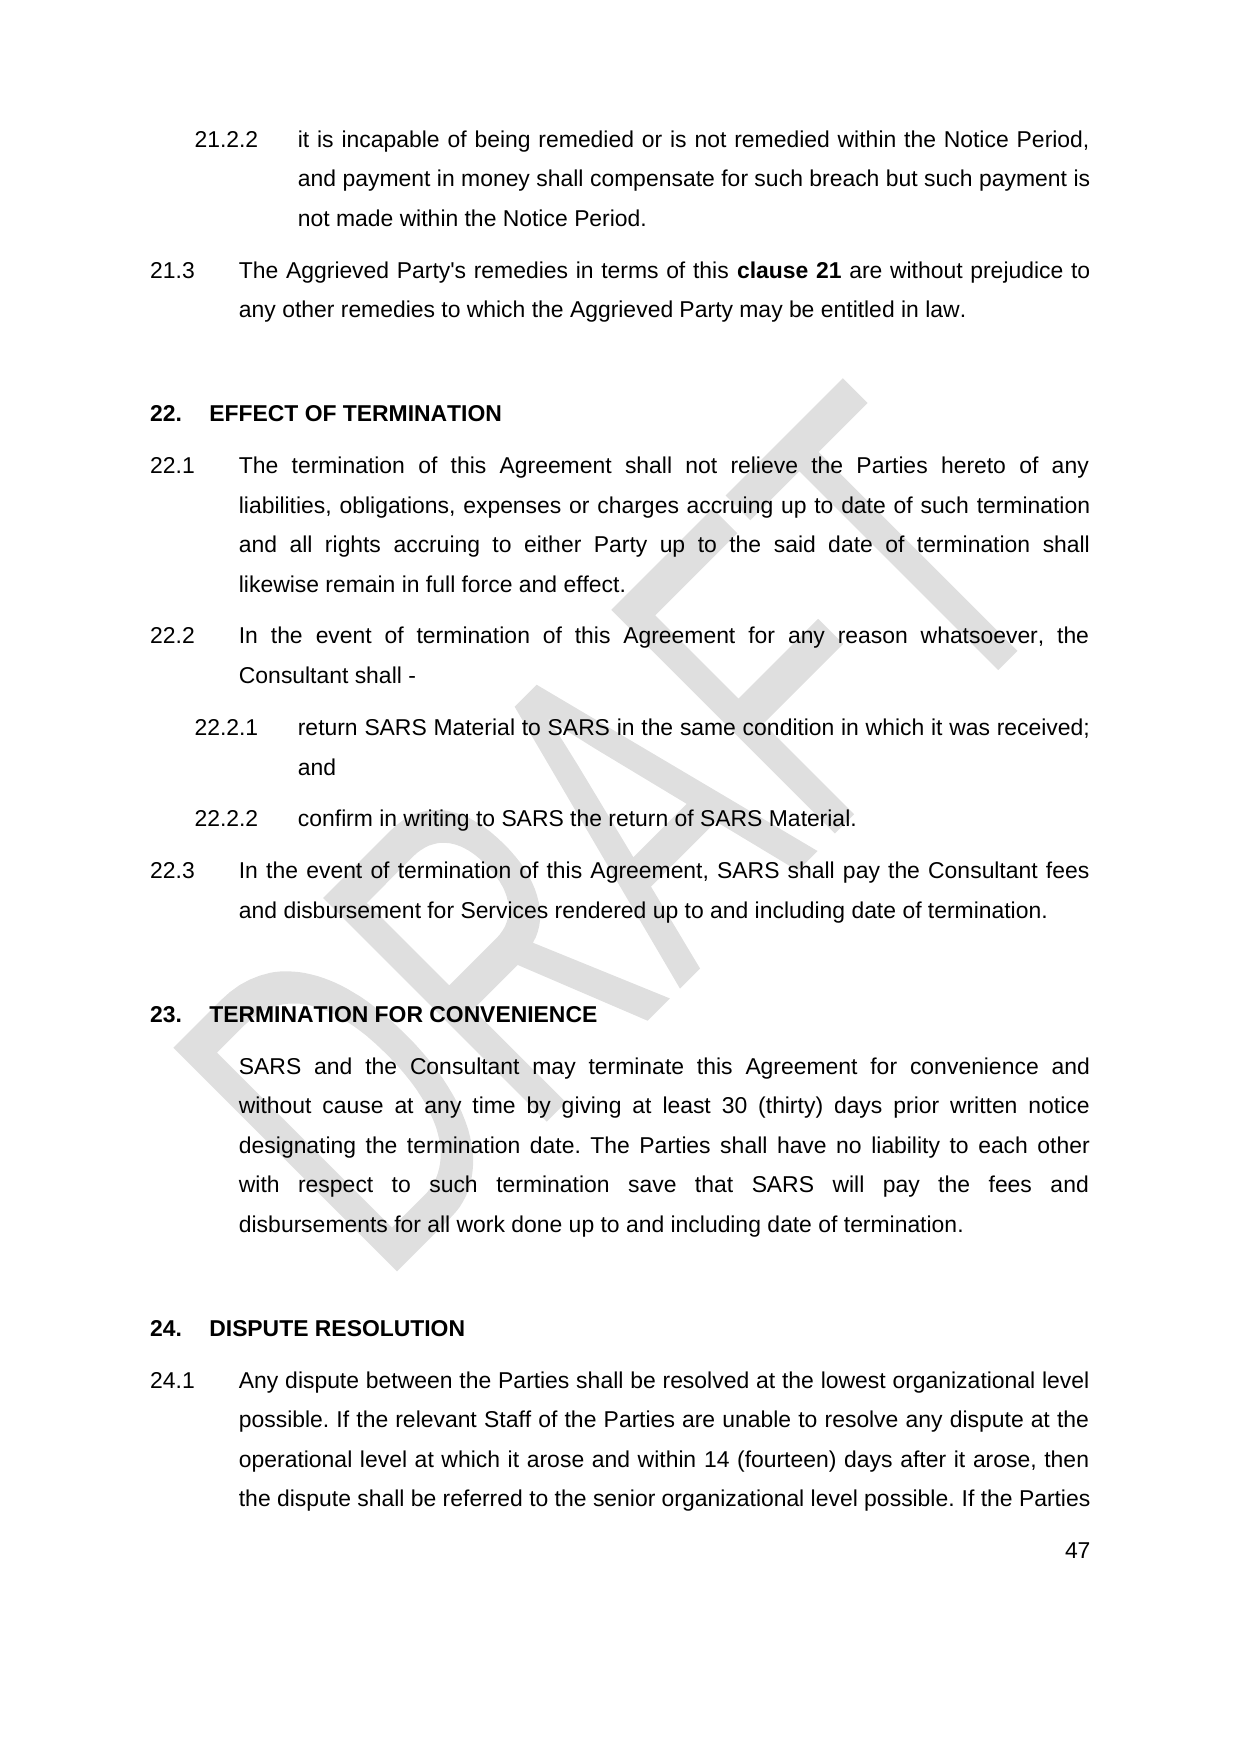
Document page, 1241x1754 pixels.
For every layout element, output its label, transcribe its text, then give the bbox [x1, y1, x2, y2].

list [150, 1367, 1090, 1511]
list In the event of termination of this Agreement for any reason whatsoever, the Consultant shall - [150, 622, 1090, 688]
list return SARS Material to SARS in the same condition in which it was received; and [194, 714, 1090, 780]
list The termination of this Agreement shall not relieve the Parties hereto of any liabilities, obligations, expenses or charges accruing up to date of such termination and all rights accruing to either Party up to the said date of termination shall likewise remain in full force and effect. [150, 452, 1090, 597]
list EFFECT OF TERMINATION [150, 400, 1090, 426]
list confirm in writing to SARS the return of SARS Material. [194, 805, 1090, 832]
list In the event of termination of this Agreement, SARS shall pay the Consultant fees and disbursement for Services rendered up to and including date of termination. [150, 857, 1090, 923]
list SARS and the Consultant may terminate this Agreement for convenience and without cause at any time by giving at least 30 (thirty) days prior written notice designating the termination date. The Parties shall have no liability to each other with respect to such termination save that SARS will pay the fees and disbursements for all work done up to and including date of termination. [239, 1053, 1090, 1237]
list The Aggrieved Party's remedies in terms of this clause 21 are without prejudice to any other remedies to which the Aggrieved Party may be entitled in law. [150, 257, 1090, 322]
list TERMINATION FOR CONVENIENCE [150, 1001, 1090, 1027]
list it is incapable of being remedied or is not remedied within the Notice Period, and payment in money shall compensate for such breach but such payment is not made within the Notice Period. [194, 126, 1090, 231]
list DISPUTE RESOLUTION [150, 1315, 1090, 1341]
